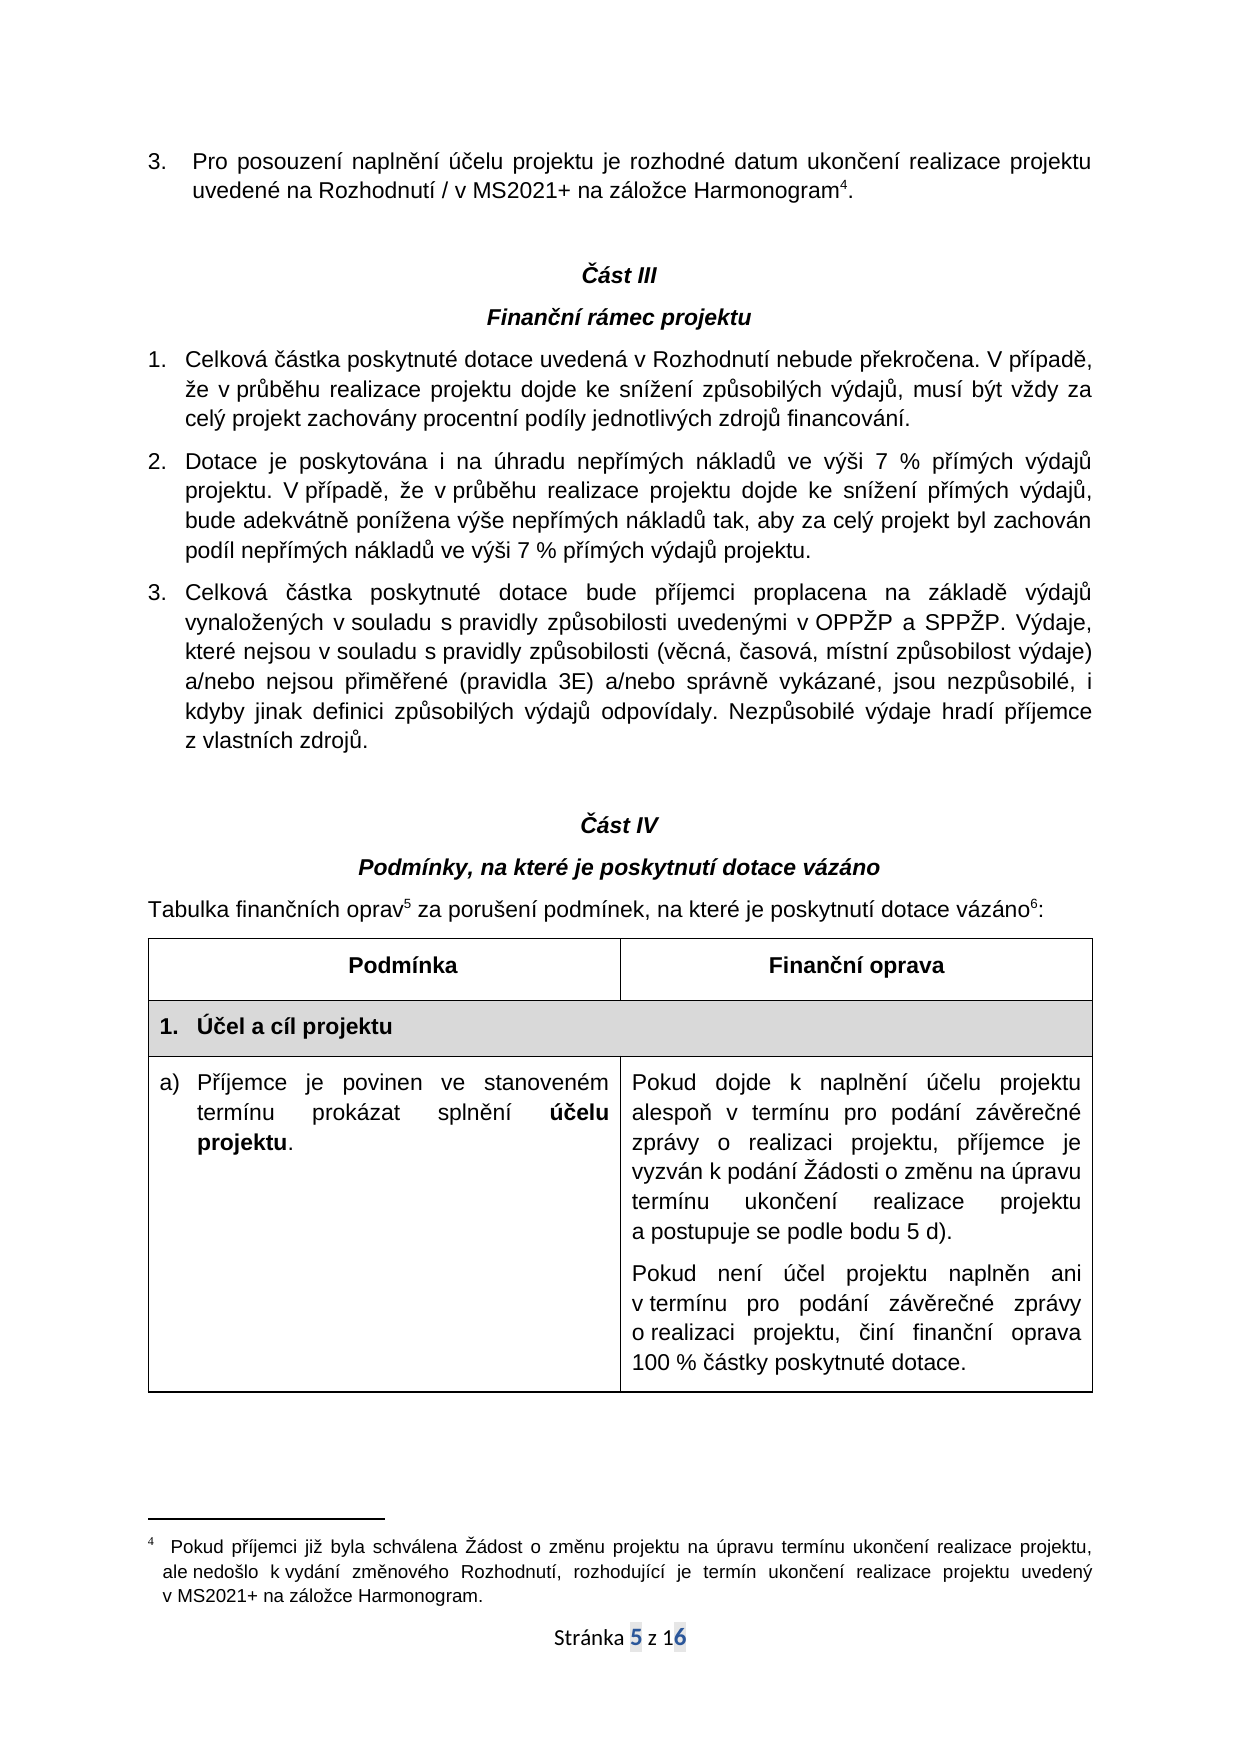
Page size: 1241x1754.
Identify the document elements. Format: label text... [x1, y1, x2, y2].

table_cell Účel a cíl projektu [149, 1001, 1092, 1056]
subtitle Podmínky, na které je poskytnutí dotace vázáno [148, 854, 1093, 880]
subtitle Část III [148, 262, 1093, 288]
table_header Finanční oprava [621, 939, 1092, 999]
table_cell Příjemce je povinen ve stanoveném termínu prokázat splnění účelu projektu. [149, 1057, 620, 1391]
subtitle Finanční rámec projektu [148, 304, 1093, 330]
list Dotace je poskytována i na úhradu nepřímých nákladů ve výši 7 % přímých výdajů projektu. V případě, že v průběhu realizace projektu dojde ke snížení přímých výdajů, bude adekvátně ponížena výše nepřímých nákladů tak, aby za celý projekt byl zachován podíl nepřímých nákladů ve výši 7 % přímých výdajů projektu. [148, 448, 1093, 563]
table_header Podmínka [149, 939, 620, 999]
list Celková částka poskytnuté dotace bude příjemci proplacena na základě výdajů vynaložených v souladu s pravidly způsobilosti uvedenými v OPPŽP a SPPŽP. Výdaje, které nejsou v souladu s pravidly způsobilosti (věcná, časová, místní způsobilost výdaje) a/nebo nejsou přiměřené (pravidla 3E) a/nebo správně vykázané, jsou nezpůsobilé, i kdyby jinak definici způsobilých výdajů odpovídaly. Nezpůsobilé výdaje hradí příjemce z vlastních zdrojů. [148, 579, 1093, 754]
table_cell Pokud dojde k naplnění účelu projektu alespoň v termínu pro podání závěrečné zprávy o realizaci projektu, příjemce je vyzván k podání Žádosti o změnu na úpravu termínu ukončení realizace projektu a postupuje se podle bodu 5 d). Pokud není účel projektu naplněn ani v termínu pro podání závěrečné zprávy o realizaci projektu, činí finanční oprava 100 % částky poskytnuté dotace. [621, 1057, 1092, 1391]
list Celková částka poskytnuté dotace uvedená v Rozhodnutí nebude překročena. V případě, že v průběhu realizace projektu dojde ke snížení způsobilých výdajů, musí být vždy za celý projekt zachovány procentní podíly jednotlivých zdrojů financování. [148, 346, 1093, 432]
text Tabulka finančních oprav za porušení podmínek, na které je poskytnutí dotace vázáno: [148, 896, 1093, 922]
subtitle Část IV [148, 812, 1093, 838]
list Pro posouzení naplnění účelu projektu je rozhodné datum ukončení realizace projektu uvedené na Rozhodnutí / v MS2021+ na záložce Harmonogram. [148, 148, 1093, 204]
